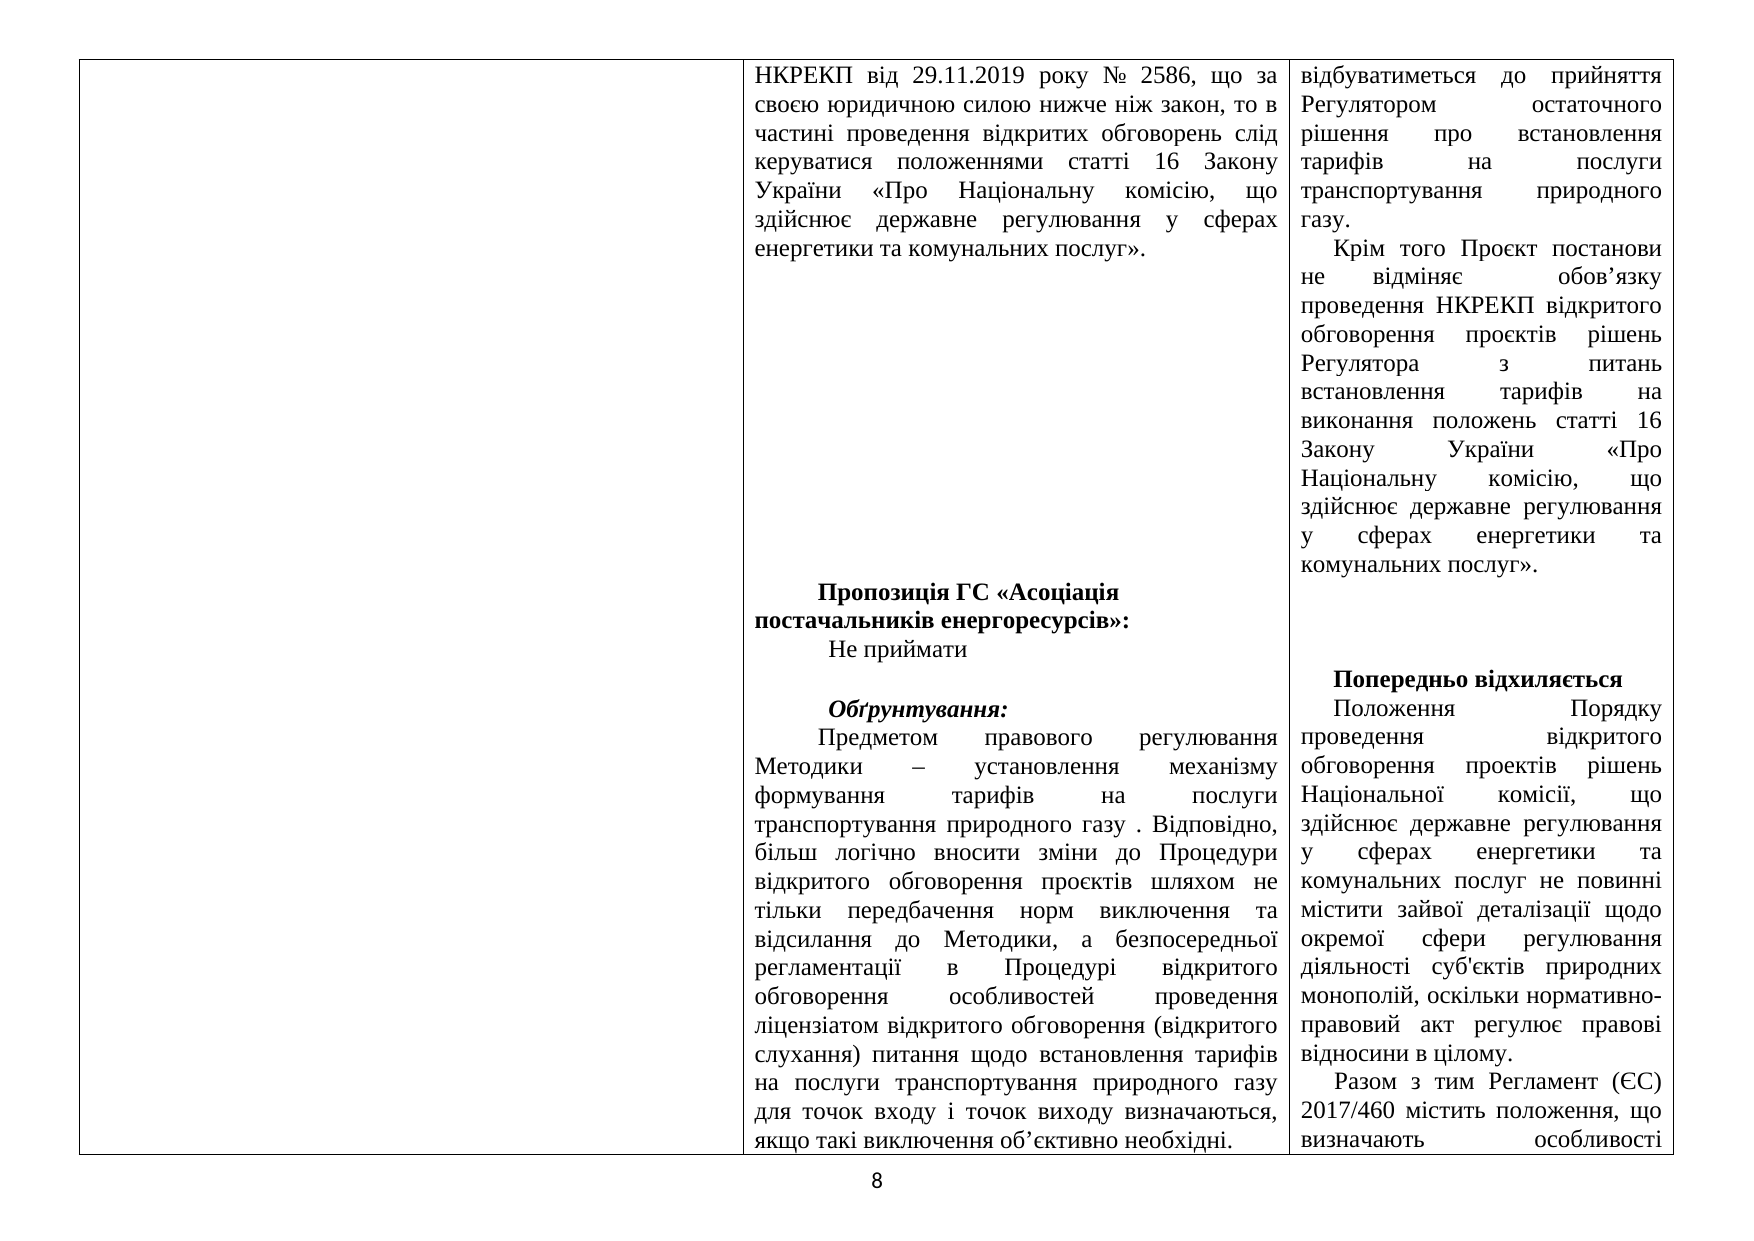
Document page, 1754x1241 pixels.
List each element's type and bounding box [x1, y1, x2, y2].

table_cell [744, 60, 1289, 1154]
table_cell [80, 60, 743, 1154]
table_cell [1290, 60, 1673, 1154]
